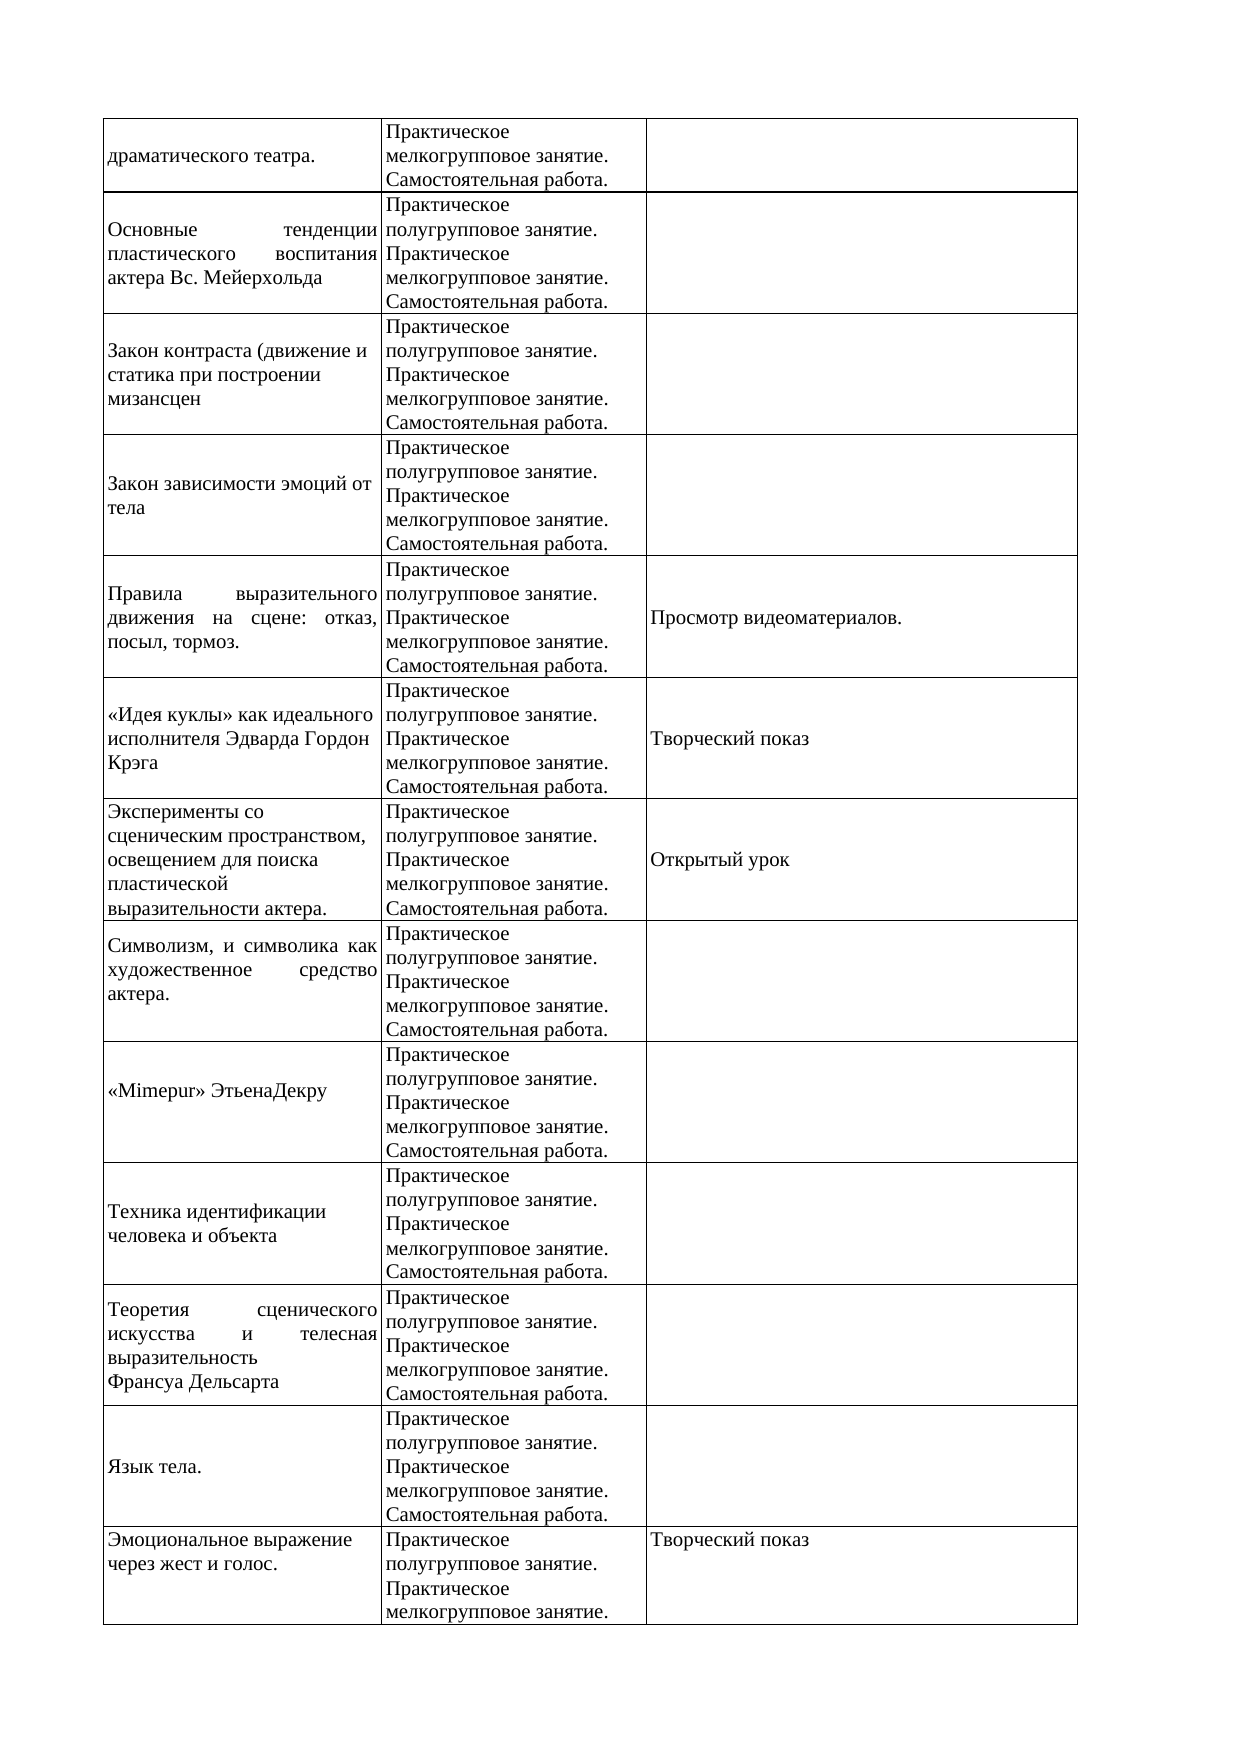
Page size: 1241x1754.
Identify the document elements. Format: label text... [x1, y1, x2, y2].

table_cell Практическое полугрупповое занятие. Практическое мелкогрупповое занятие. Самостоятельная работа. [382, 193, 646, 313]
table_cell [647, 193, 1077, 313]
table_cell [647, 435, 1077, 555]
table_cell Открытый урок [647, 799, 1077, 919]
table_cell Основные тенденции пластического воспитания актера Вс. Мейерхольда [104, 193, 381, 313]
table_cell Практическое полугрупповое занятие. Практическое мелкогрупповое занятие. Самостоятельная работа. [382, 314, 646, 434]
table_cell [647, 1163, 1077, 1283]
table_cell Закон зависимости эмоций от тела [104, 435, 381, 555]
table_cell [647, 1042, 1077, 1162]
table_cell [104, 1527, 381, 1623]
table_cell [647, 314, 1077, 434]
table_cell Практическое полугрупповое занятие. Практическое мелкогрупповое занятие. Самостоятельная работа. [382, 1285, 646, 1405]
table_cell [647, 921, 1077, 1041]
table_cell Техника идентификации человека и объекта [104, 1163, 381, 1283]
table_cell Закон контраста (движение и статика при построении мизансцен [104, 314, 381, 434]
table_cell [382, 1527, 646, 1623]
table_cell Творческий показ [647, 1527, 1077, 1623]
table_cell [647, 1285, 1077, 1405]
table_cell Теоретия сценического искусства и телесная выразительность Франсуа Дельсарта [104, 1285, 381, 1405]
table_cell Практическое полугрупповое занятие. Практическое мелкогрупповое занятие. Самостоятельная работа. [382, 799, 646, 919]
table_cell Практическое полугрупповое занятие. Практическое мелкогрупповое занятие. Самостоятельная работа. [382, 1042, 646, 1162]
table_cell [647, 1406, 1077, 1526]
table_cell Практическое полугрупповое занятие. Практическое мелкогрупповое занятие. Самостоятельная работа. [382, 1163, 646, 1283]
table_cell Эксперименты со сценическим пространством, освещением для поиска пластической выразительности актера. [104, 799, 381, 919]
table_cell Практическое полугрупповое занятие. Практическое мелкогрупповое занятие. Самостоятельная работа. [382, 678, 646, 798]
table_cell Символизм, и символика как художественное средство актера. [104, 921, 381, 1041]
table_cell Практическое полугрупповое занятие. Практическое мелкогрупповое занятие. Самостоятельная работа. [382, 1406, 646, 1526]
table_cell Практическое полугрупповое занятие. Практическое мелкогрупповое занятие. Самостоятельная работа. [382, 556, 646, 677]
table_cell Правила выразительного движения на сцене: отказ, посыл, тормоз. [104, 556, 381, 677]
table_cell Просмотр видеоматериалов. [647, 556, 1077, 677]
table_cell «Идея куклы» как идеального исполнителя Эдварда Гордон Крэга [104, 678, 381, 798]
table_cell Практическое полугрупповое занятие. Практическое мелкогрупповое занятие. Самостоятельная работа. [382, 921, 646, 1041]
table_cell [382, 119, 646, 191]
table_cell Творческий показ [647, 678, 1077, 798]
table_cell «Mimepur» ЭтьенаДекру [104, 1042, 381, 1162]
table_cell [104, 119, 381, 191]
table_cell Язык тела. [104, 1406, 381, 1526]
table_cell [647, 119, 1077, 191]
table_cell Практическое полугрупповое занятие. Практическое мелкогрупповое занятие. Самостоятельная работа. [382, 435, 646, 555]
